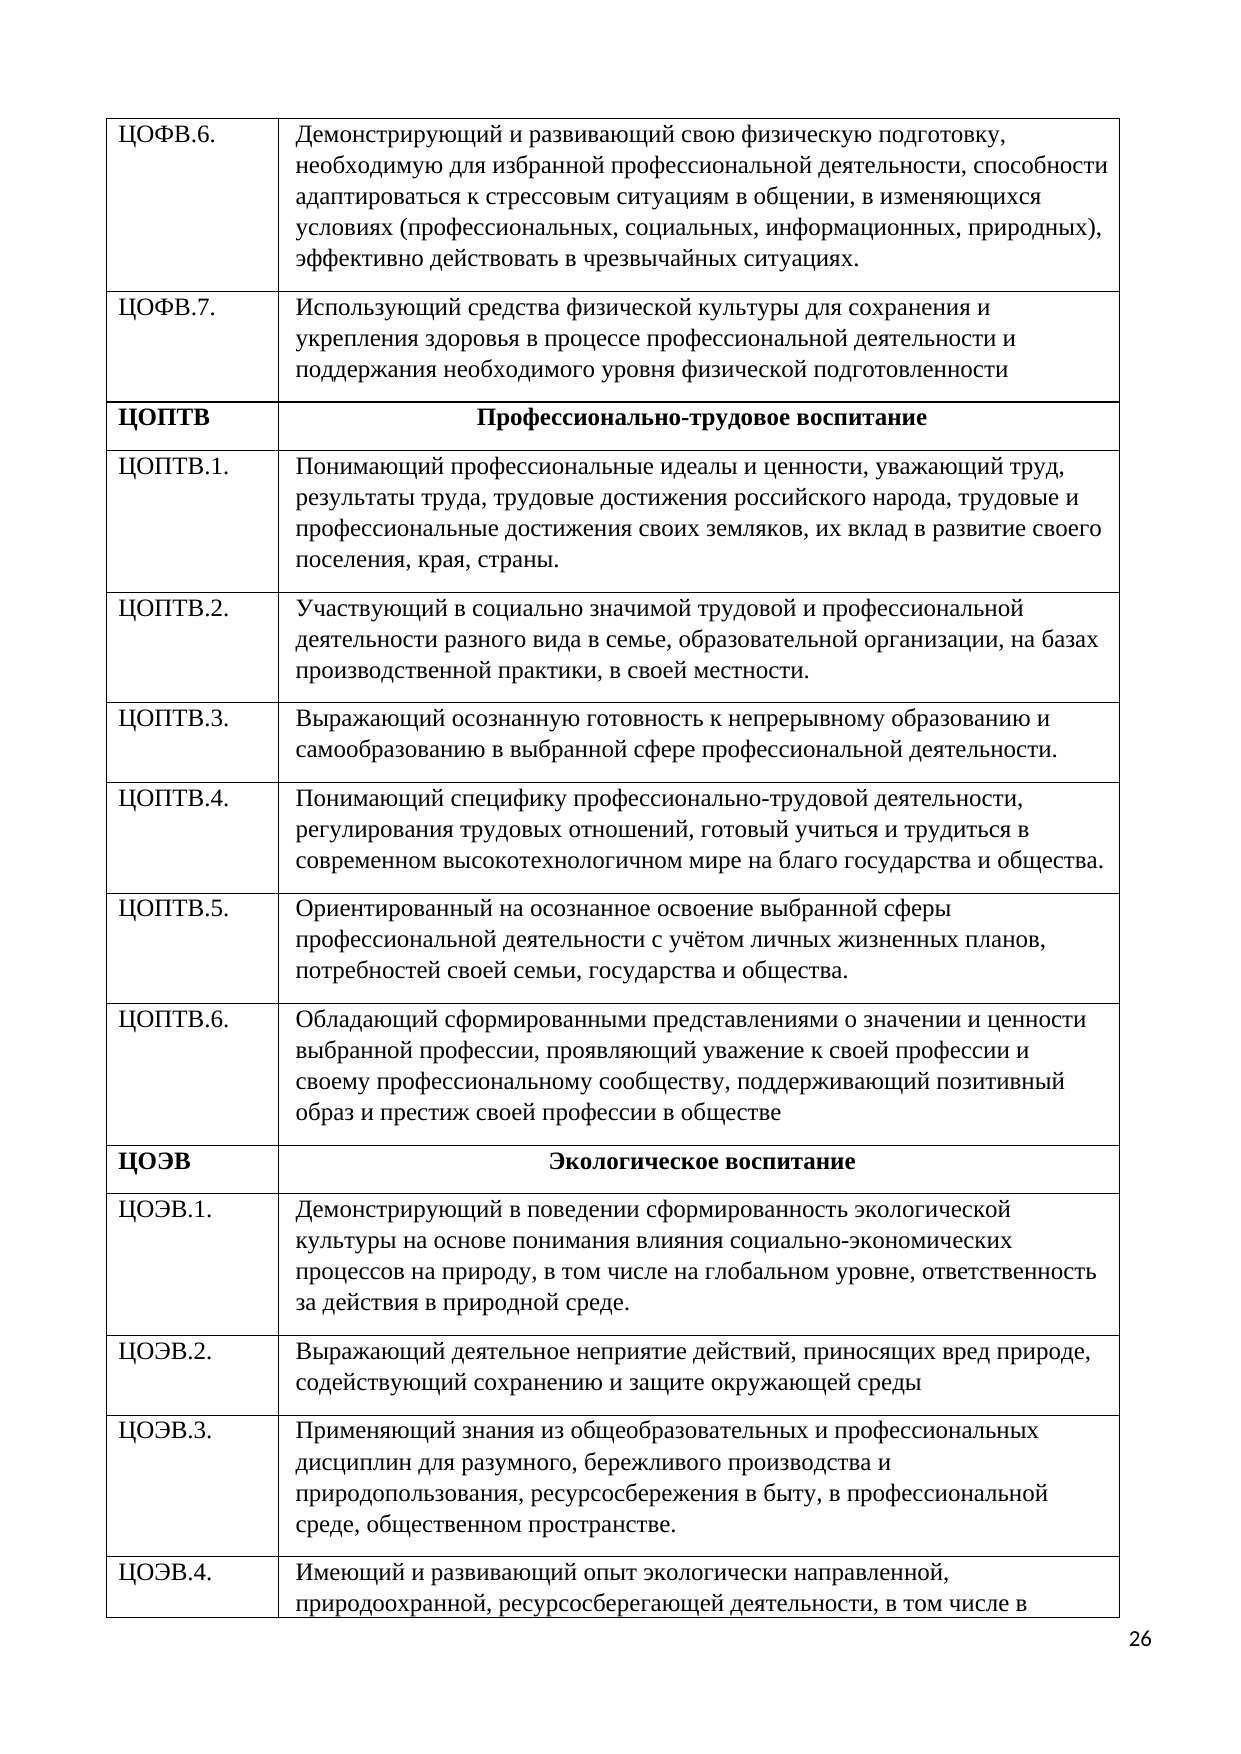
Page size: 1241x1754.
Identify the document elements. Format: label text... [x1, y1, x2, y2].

table_cell Обладающий сформированными представлениями о значении и ценности выбранной профессии, проявляющий уважение к своей профессии и своему профессиональному сообществу, поддерживающий позитивный образ и престиж своей профессии в обществе [279, 1004, 1119, 1145]
table_cell ЦОПТВ.6. [107, 1004, 278, 1145]
table_cell Применяющий знания из общеобразовательных и профессиональных дисциплин для разумного, бережливого производства и природопользования, ресурсосбережения в быту, в профессиональной среде, общественном пространстве. [279, 1416, 1119, 1556]
table_cell ЦОФВ.6. [107, 119, 278, 291]
table_cell Профессионально-трудовое воспитание [279, 403, 1119, 450]
table_cell ЦОЭВ.1. [107, 1194, 278, 1335]
table_cell Демонстрирующий и развивающий свою физическую подготовку, необходимую для избранной профессиональной деятельности, способности адаптироваться к стрессовым ситуациям в общении, в изменяющихся условиях (профессиональных, социальных, информационных, природных), эффективно действовать в чрезвычайных ситуациях. [279, 119, 1119, 291]
table_cell ЦОЭВ [107, 1146, 278, 1193]
table_cell ЦОПТВ.4. [107, 783, 278, 892]
table_cell Понимающий профессиональные идеалы и ценности, уважающий труд, результаты труда, трудовые достижения российского народа, трудовые и профессиональные достижения своих земляков, их вклад в развитие своего поселения, края, страны. [279, 451, 1119, 592]
table_cell ЦОПТВ.1. [107, 451, 278, 592]
table_cell Экологическое воспитание [279, 1146, 1119, 1193]
table_cell Ориентированный на осознанное освоение выбранной сферы профессиональной деятельности с учётом личных жизненных планов, потребностей своей семьи, государства и общества. [279, 894, 1119, 1003]
table_cell Использующий средства физической культуры для сохранения и укрепления здоровья в процессе профессиональной деятельности и поддержания необходимого уровня физической подготовленности [279, 292, 1119, 401]
table_cell ЦОПТВ.2. [107, 593, 278, 702]
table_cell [279, 1557, 1119, 1617]
table_cell ЦОПТВ.5. [107, 894, 278, 1003]
table_cell ЦОЭВ.4. [107, 1557, 278, 1617]
table_cell ЦОФВ.7. [107, 292, 278, 401]
table_cell Выражающий осознанную готовность к непрерывному образованию и самообразованию в выбранной сфере профессиональной деятельности. [279, 703, 1119, 782]
table_cell Демонстрирующий в поведении сформированность экологической культуры на основе понимания влияния социально-экономических процессов на природу, в том числе на глобальном уровне, ответственность за действия в природной среде. [279, 1194, 1119, 1335]
table_cell ЦОПТВ.3. [107, 703, 278, 782]
table_cell Понимающий специфику профессионально-трудовой деятельности, регулирования трудовых отношений, готовый учиться и трудиться в современном высокотехнологичном мире на благо государства и общества. [279, 783, 1119, 892]
table_cell Участвующий в социально значимой трудовой и профессиональной деятельности разного вида в семье, образовательной организации, на базах производственной практики, в своей местности. [279, 593, 1119, 702]
table_cell Выражающий деятельное неприятие действий, приносящих вред природе, содействующий сохранению и защите окружающей среды [279, 1336, 1119, 1414]
table_cell ЦОПТВ [107, 403, 278, 450]
table_cell ЦОЭВ.2. [107, 1336, 278, 1414]
table_cell ЦОЭВ.3. [107, 1416, 278, 1556]
